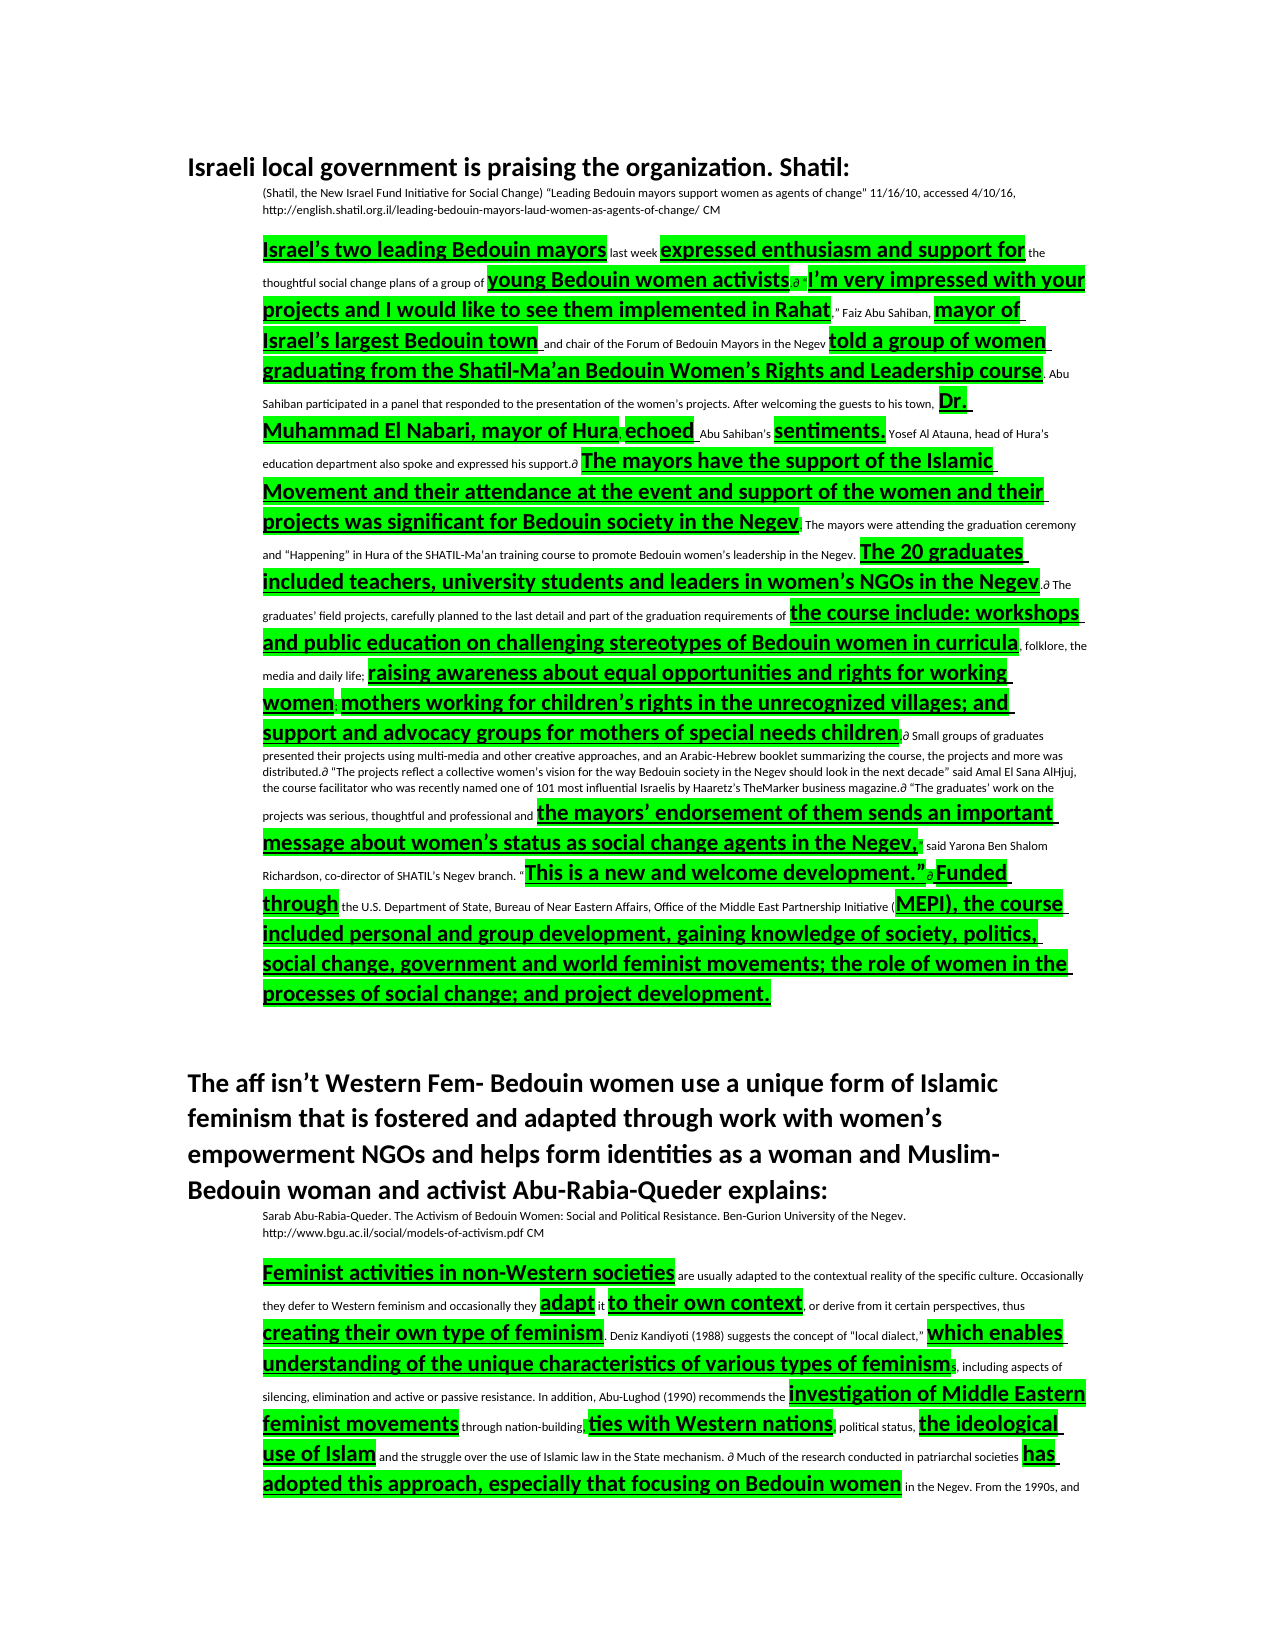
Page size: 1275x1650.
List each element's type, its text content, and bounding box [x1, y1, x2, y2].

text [262, 1258, 1087, 1498]
subtitle Israeli local government is praising the organization. Shatil: [187, 150, 1087, 183]
text (Shatil, the New Israel Fund Initiative for Social Change) “Leading Bedouin mayors support women as agents of change” 11/16/10, accessed 4/10/16, http://english.shatil.org.il/leading-bedouin-mayors-laud-women-as-agents-of-change/ CM [262, 186, 1087, 217]
text Israel’s two leading Bedouin mayors last week expressed enthusiasm and support for the thoughtful social change plans of a group of young Bedouin women activists.∂ “I’m very impressed with your projects and I would like to see them implemented in Rahat,” Faiz Abu Sahiban, mayor of Israel’s largest Bedouin town and chair of the Forum of Bedouin Mayors in the Negev told a group of women graduating from the Shatil-Ma’an Bedouin Women’s Rights and Leadership course. Abu Sahiban participated in a panel that responded to the presentation of the women’s projects. After welcoming the guests to his town, Dr. Muhammad El Nabari, mayor of Hura, echoed Abu Sahiban’s sentiments. Yosef Al Atauna, head of Hura’s education department also spoke and expressed his support.∂ The mayors have the support of the Islamic Movement and their attendance at the event and support of the women and their projects was significant for Bedouin society in the Negev. The mayors were attending the graduation ceremony and “Happening” in Hura of the SHATIL-Ma’an training course to promote Bedouin women’s leadership in the Negev. The 20 graduates included teachers, university students and leaders in women’s NGOs in the Negev.∂ The graduates’ field projects, carefully planned to the last detail and part of the graduation requirements of the course include: workshops and public education on challenging stereotypes of Bedouin women in curricula, folklore, the media and daily life; raising awareness about equal opportunities and rights for working women; mothers working for children’s rights in the unrecognized villages; and support and advocacy groups for mothers of special needs children.∂ Small groups of graduates presented their projects using multi-media and other creative approaches, and an Arabic-Hebrew booklet summarizing the course, the projects and more was distributed.∂ “The projects reflect a collective women’s vision for the way Bedouin society in the Negev should look in the next decade” said Amal El Sana AlHjuj, the course facilitator who was recently named one of 101 most influential Israelis by Haaretz’s TheMarker business magazine.∂ “The graduates’ work on the projects was serious, thoughtful and professional and the mayors’ endorsement of them sends an important message about women’s status as social change agents in the Negev,” said Yarona Ben Shalom Richardson, co-director of SHATIL’s Negev branch. “This is a new and welcome development.”∂ Funded through the U.S. Department of State, Bureau of Near Eastern Affairs, Office of the Middle East Partnership Initiative (MEPI), the course included personal and group development, gaining knowledge of society, politics, social change, government and world feminist movements; the role of women in the processes of social change; and project development. [262, 235, 1087, 1007]
subtitle The aff isn’t Western Fem- Bedouin women use a unique form of Islamic feminism that is fostered and adapted through work with women’s empowerment NGOs and helps form identities as a woman and Muslim- Bedouin woman and activist Abu-Rabia-Queder explains: [187, 1066, 1087, 1206]
text Sarab Abu-Rabia-Queder. The Activism of Bedouin Women: Social and Political Resistance. Ben-Gurion University of the Negev. http://www.bgu.ac.il/social/models-of-activism.pdf CM [262, 1208, 1087, 1240]
